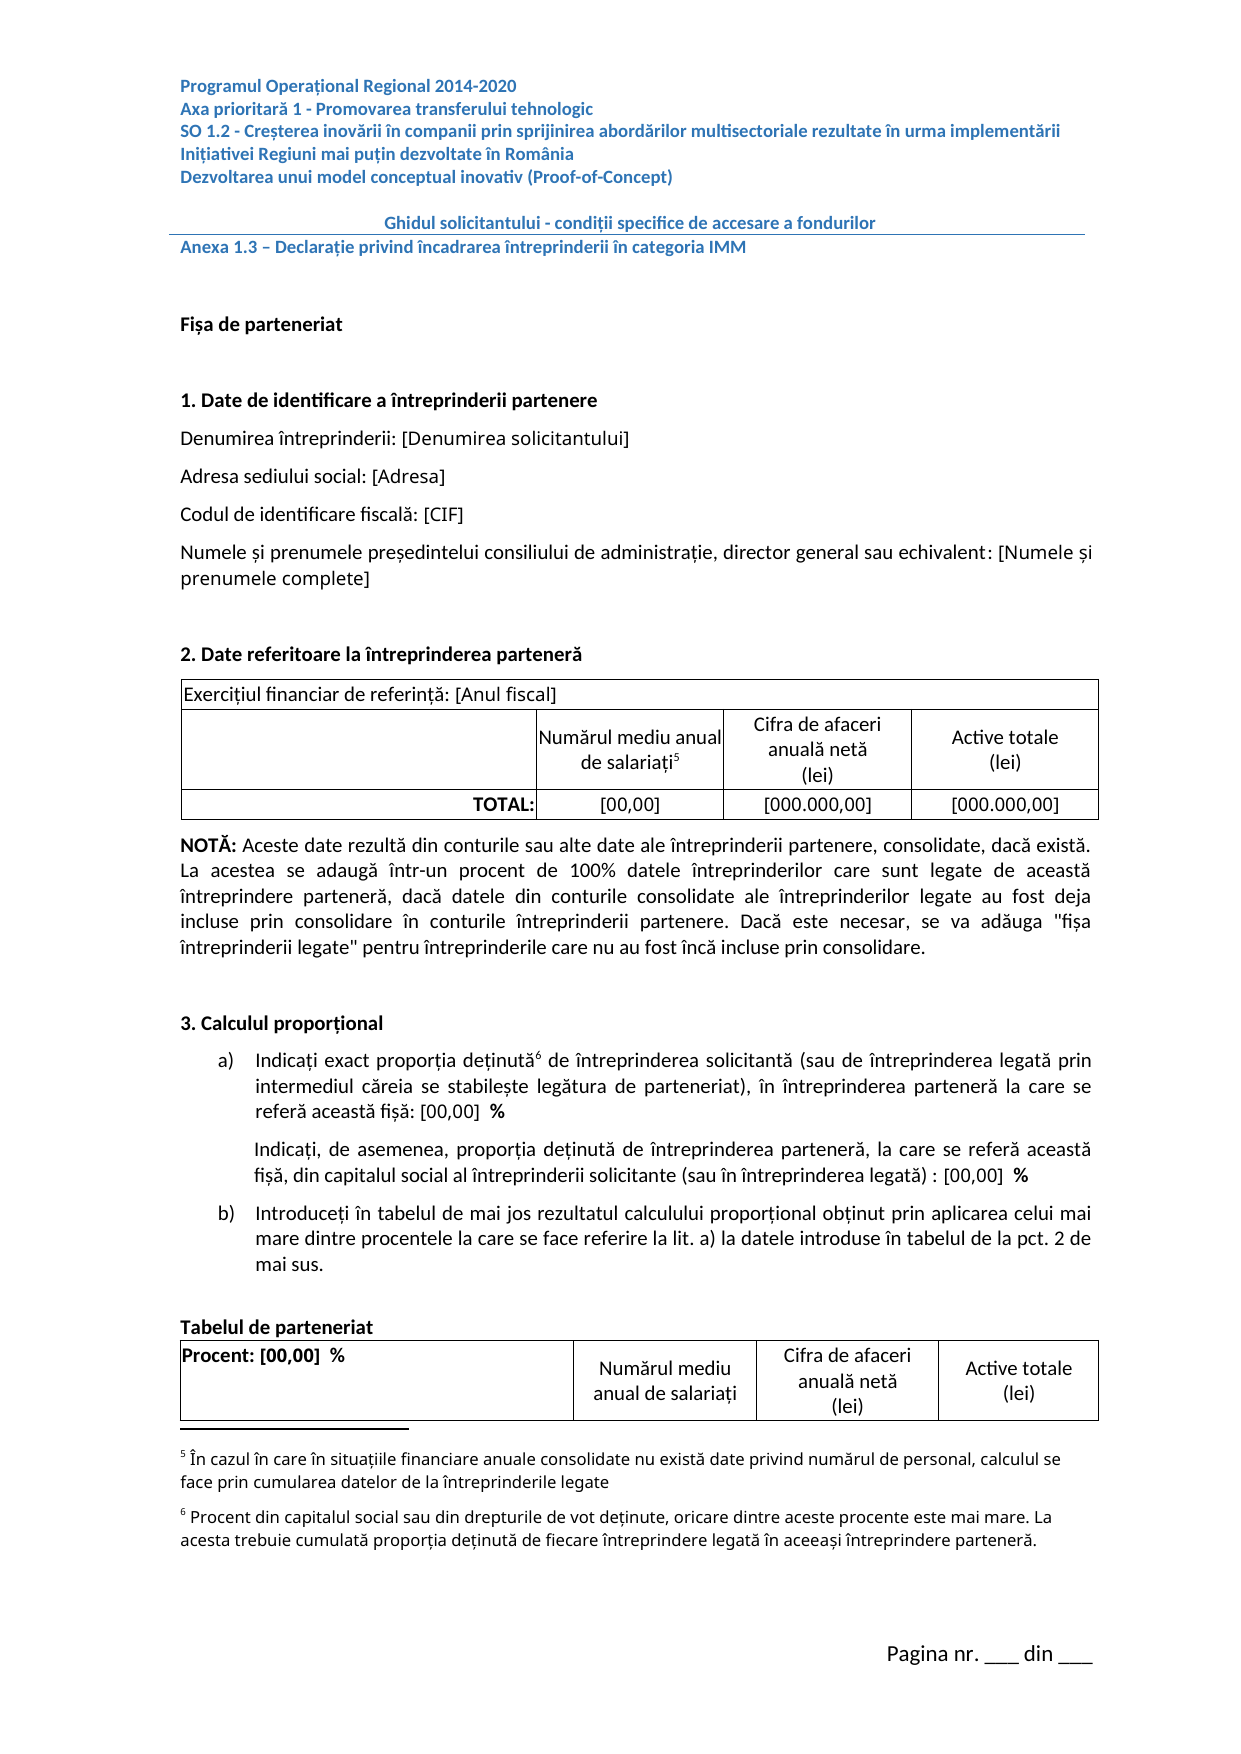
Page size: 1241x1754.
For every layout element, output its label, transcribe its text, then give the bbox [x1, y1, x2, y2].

text 1. Date de identificare a întreprinderii partenere [180, 387, 1093, 412]
text Codul de identificare fiscală: [180, 501, 1093, 527]
table_header Numărul mediu anual de salariaţi [574, 1341, 756, 1420]
text 2. Date referitoare la întreprinderea parteneră [180, 641, 1093, 666]
table_cell [724, 790, 911, 819]
table_cell TOTAL: [182, 790, 536, 819]
table_header Cifra de afaceri anuală netă (lei) [757, 1341, 938, 1420]
table_header Active totale (lei) [939, 1341, 1098, 1420]
table_cell Numărul mediu anual de salariaţi [537, 710, 723, 789]
text Denumirea întreprinderii: [180, 425, 1093, 451]
subtitle Tabelul de parteneriat [180, 1314, 1093, 1340]
table_cell Cifra de afaceri anuală netă (lei) [724, 710, 911, 789]
list Introduceţi în tabelul de mai jos rezultatul calculului proporţional obţinut prin aplicarea celui mai mare dintre procentele la care se face referire la lit. a) la datele introduse în tabelul de la pct. 2 de mai sus. [218, 1200, 1093, 1276]
text Adresa sediului social: [180, 463, 1093, 489]
text Numele şi prenumele preşedintelui consiliului de administraţie, director general sau echivalent: [180, 539, 1093, 591]
text NOTĂ: Aceste date rezultă din conturile sau alte date ale întreprinderii partenere, consolidate, dacă există. La acestea se adaugă într-un procent de 100% datele întreprinderilor care sunt legate de această întreprindere parteneră, dacă datele din conturile consolidate ale întreprinderilor legate au fost deja incluse prin consolidare în conturile întreprinderii partenere. Dacă este necesar, se va adăuga "fişa întreprinderii legate" pentru întreprinderile care nu au fost încă incluse prin consolidare. [180, 832, 1093, 959]
table_header Procent: % [181, 1341, 573, 1420]
subtitle Fişa de parteneriat [180, 311, 1093, 337]
list Indicaţi exact proporţia deţinută de întreprinderea solicitantă (sau de întreprinderea legată prin intermediul căreia se stabileşte legătura de parteneriat), în întreprinderea parteneră la care se referă această fişă: % [218, 1048, 1093, 1124]
text 3. Calculul proporţional [180, 1010, 1093, 1035]
table_cell [912, 790, 1098, 819]
table_cell [182, 710, 536, 789]
table_cell Active totale (lei) [912, 710, 1098, 789]
table_header Exerciţiul financiar de referinţă: [182, 680, 1098, 709]
table_cell [537, 790, 723, 819]
text Indicaţi, de asemenea, proporţia deţinută de întreprinderea parteneră, la care se referă această fişă, din capitalul social al întreprinderii solicitante (sau în întreprinderea legată) : % [254, 1137, 1093, 1188]
